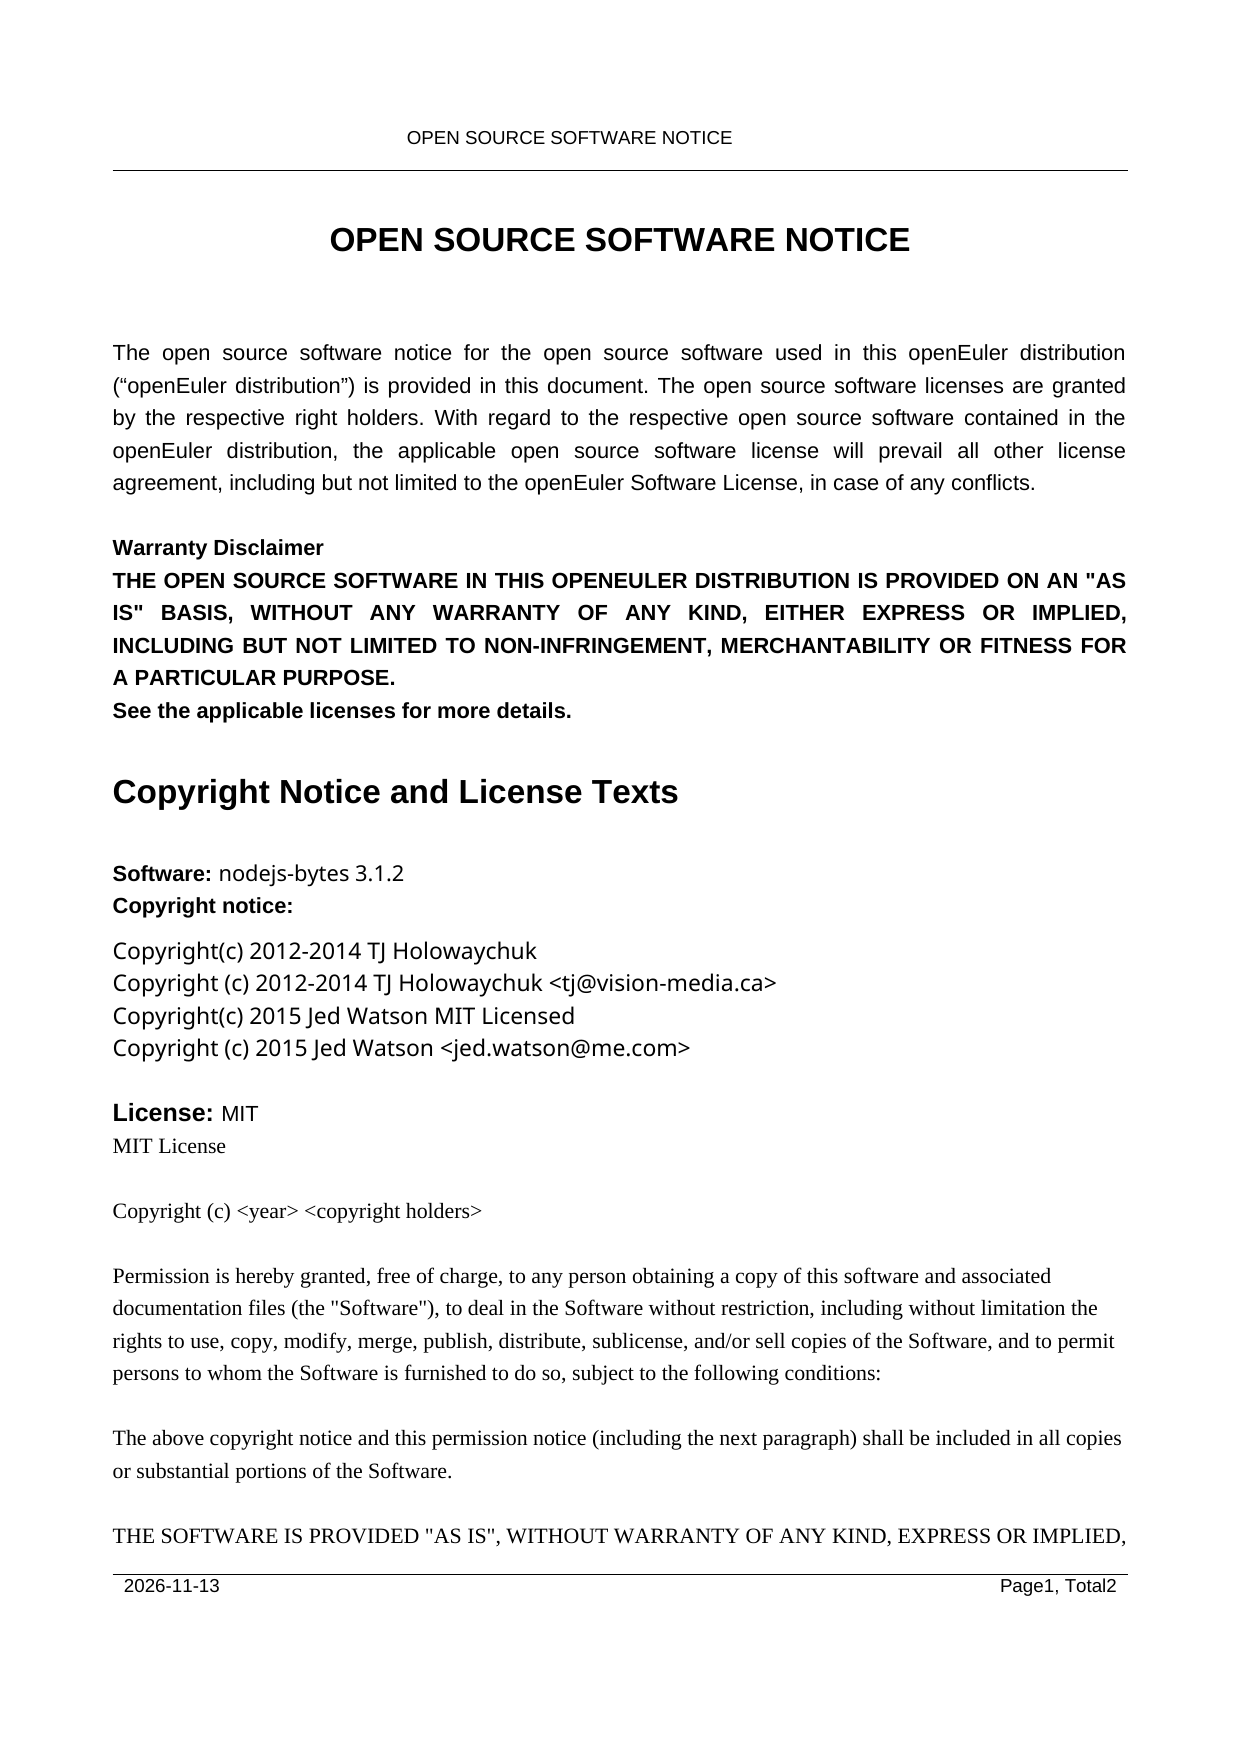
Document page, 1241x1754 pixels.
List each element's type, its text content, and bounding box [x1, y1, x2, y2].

text THE OPEN SOURCE SOFTWARE IN THIS OPENEULER DISTRIBUTION IS PROVIDED ON AN "AS IS" BASIS, WITHOUT ANY WARRANTY OF ANY KIND, EITHER EXPRESS OR IMPLIED, INCLUDING BUT NOT LIMITED TO NON-INFRINGEMENT, MERCHANTABILITY OR FITNESS FOR A PARTICULAR PURPOSE. See the applicable licenses for more details. [112, 564, 1128, 726]
text The open source software notice for the open source software used in this openEuler distribution (“openEuler distribution”) is provided in this document. The open source software licenses are granted by the respective right holders. With regard to the respective open source software contained in the openEuler distribution, the applicable open source software license will prevail all other license agreement, including but not limited to the openEuler Software License, in case of any conflicts. [112, 336, 1128, 499]
text Copyright(c) 2012-2014 TJ Holowaychuk Copyright (c) 2012-2014 TJ Holowaychuk <tj@vision-media.ca> Copyright(c) 2015 Jed Watson MIT Licensed Copyright (c) 2015 Jed Watson <jed.watson@me.com> [112, 934, 1128, 1096]
text License: MIT [112, 1096, 1128, 1129]
text Copyright notice: [112, 889, 1128, 921]
text Copyright Notice and License Texts [112, 759, 1128, 824]
title Software: nodejs-bytes 3.1.2 [112, 856, 1128, 889]
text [112, 1129, 1128, 1551]
text Warranty Disclaimer [112, 531, 1128, 564]
text OPEN SOURCE SOFTWARE NOTICE [112, 206, 1128, 271]
